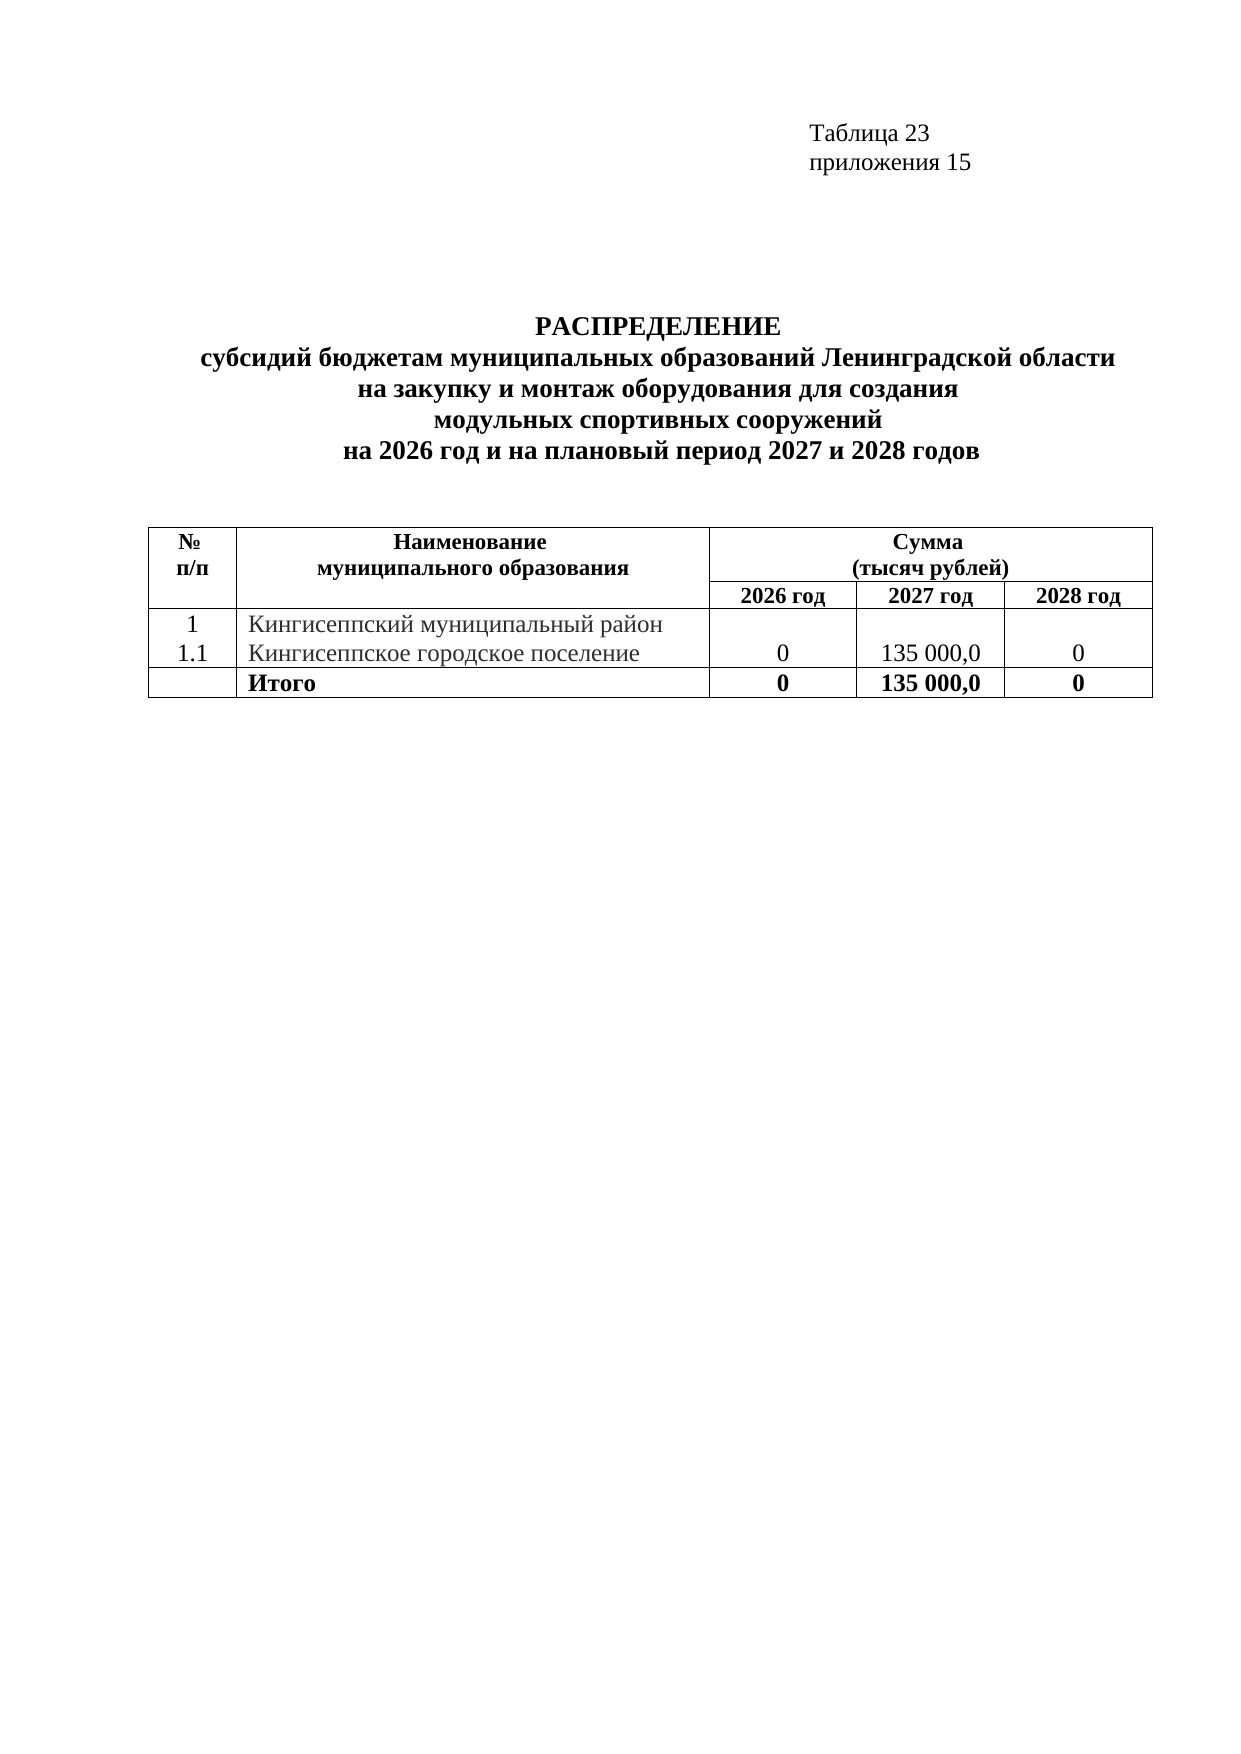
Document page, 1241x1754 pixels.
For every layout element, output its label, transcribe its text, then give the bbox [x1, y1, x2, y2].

table_cell [1005, 609, 1152, 638]
table_cell [149, 668, 236, 697]
text Таблица 23 [809, 118, 1163, 147]
table_cell 0 [1005, 638, 1152, 667]
text приложения 15 [809, 147, 1163, 176]
text РАСПРЕДЕЛЕНИЕ субсидий бюджетам муниципальных образований Ленинградской области на закупку и монтаж оборудования для создания модульных спортивных сооружений на 2026 год и на плановый период 2027 и 2028 годов [159, 310, 1163, 493]
table_cell [710, 609, 856, 638]
table_cell [857, 609, 1004, 638]
table_header № п/п [149, 528, 236, 608]
table_cell 1 [149, 609, 236, 638]
table_cell 135 000,0 [857, 638, 1004, 667]
table_cell 1.1 [149, 638, 236, 667]
table_cell 135 000,0 [857, 668, 1004, 697]
table_cell 2026 год [710, 582, 856, 608]
table_cell 2028 год [1005, 582, 1152, 608]
table_cell Итого [237, 668, 709, 697]
table_cell 0 [1005, 668, 1152, 697]
table_header Наименование муниципального образования [237, 528, 709, 608]
table_cell 0 [710, 668, 856, 697]
table_header Сумма (тысяч рублей) [710, 528, 1152, 581]
table_cell Кингисеппский муниципальный район [237, 609, 709, 638]
table_cell 2027 год [857, 582, 1004, 608]
table_cell 0 [710, 638, 856, 667]
table_cell Кингисеппское городское поселение [237, 638, 709, 667]
